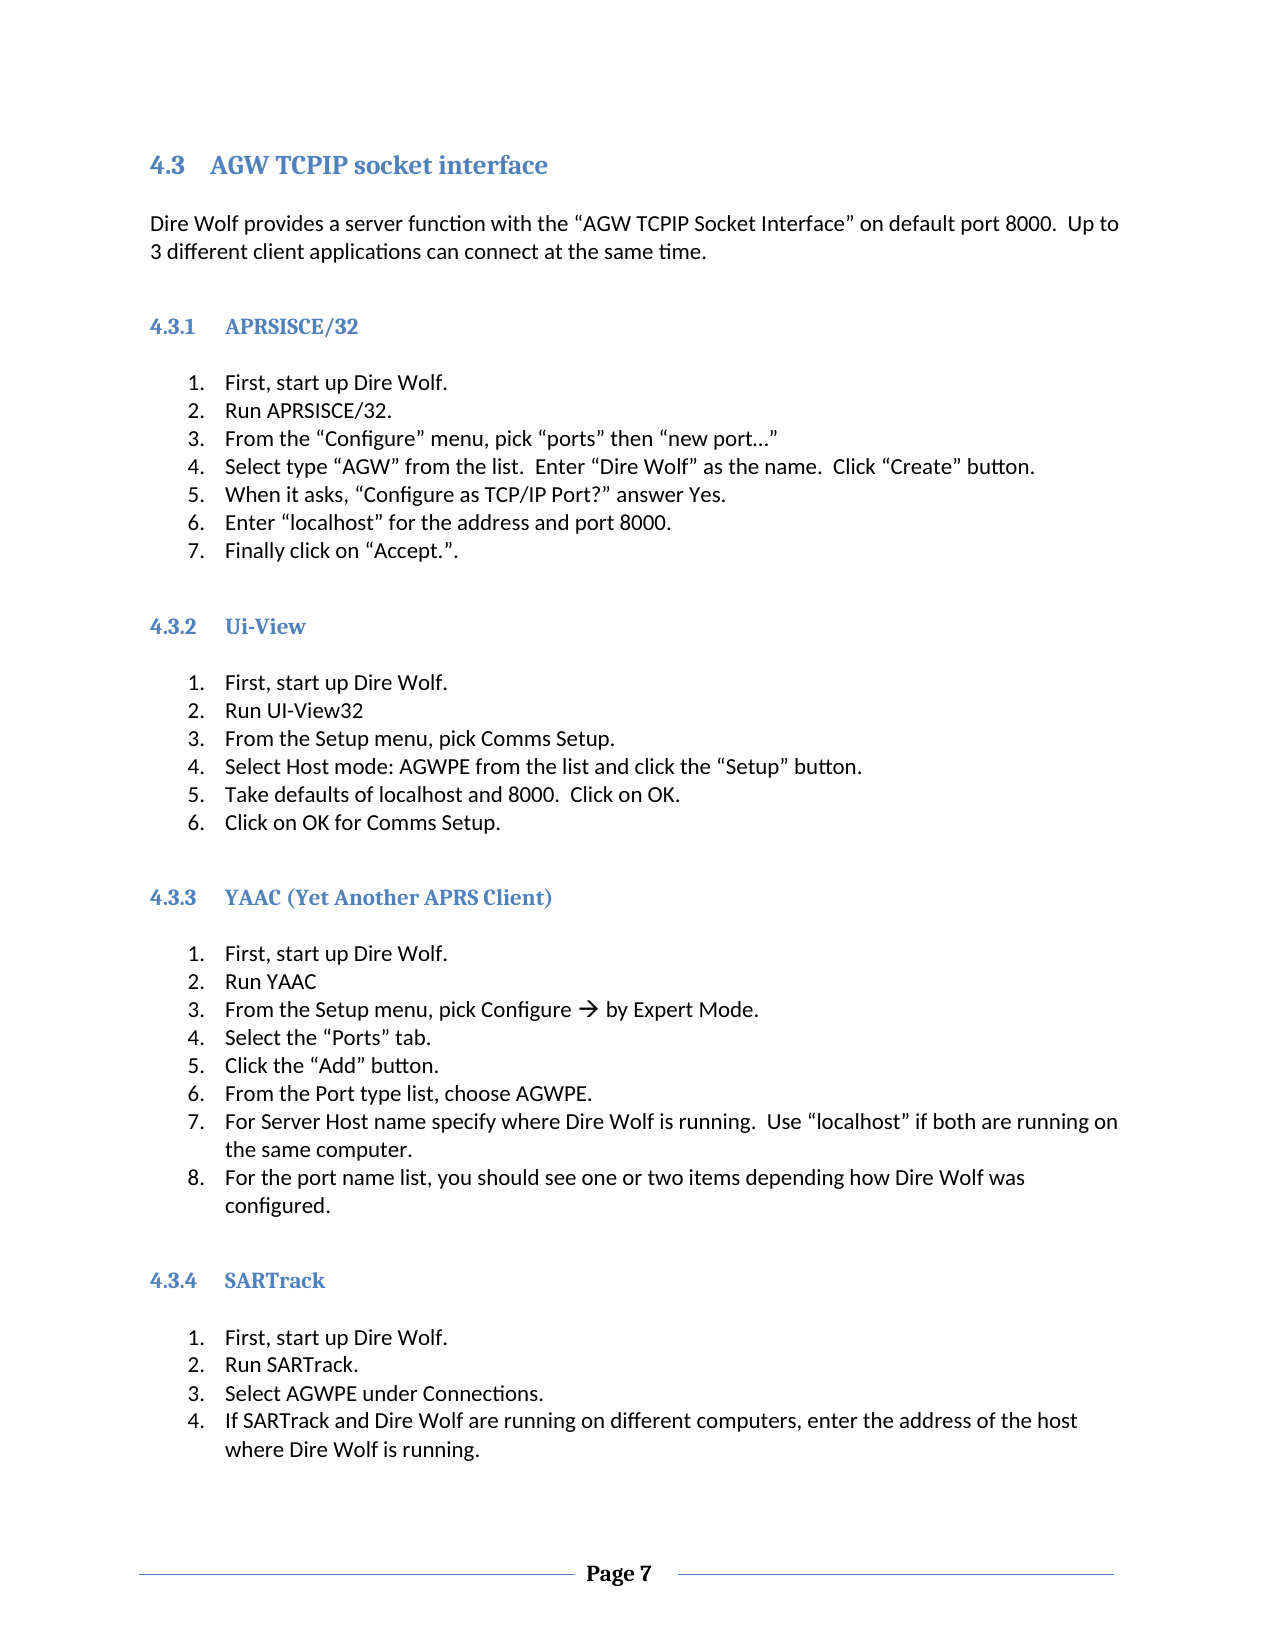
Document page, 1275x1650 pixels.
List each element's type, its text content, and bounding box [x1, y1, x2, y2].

subtitle AGW TCPIP socket interface [150, 150, 1125, 181]
list From the “Configure” menu, pick “ports” then “new port…” [187, 424, 1125, 452]
list From the Port type list, choose AGWPE. [187, 1079, 1125, 1107]
list Select Host mode: AGWPE from the list and click the “Setup” button. [187, 752, 1125, 780]
list From the Setup menu, pick Configure by Expert Mode. [187, 995, 1125, 1023]
list Select AGWPE under Connections. [187, 1379, 1125, 1407]
list For the port name list, you should see one or two items depending how Dire Wolf was configured. [187, 1163, 1125, 1219]
list For Server Host name specify where Dire Wolf is running. Use “localhost” if both are running on the same computer. [187, 1107, 1125, 1163]
list Click on OK for Comms Setup. [187, 808, 1125, 836]
list When it asks, “Configure as TCP/IP Port?” answer Yes. [187, 481, 1125, 508]
list Run UI-View32 [187, 696, 1125, 724]
list Run SARTrack. [187, 1351, 1125, 1379]
list Run YAAC [187, 967, 1125, 995]
list First, start up Dire Wolf. [187, 1323, 1125, 1351]
list First, start up Dire Wolf. [187, 939, 1125, 967]
list From the Setup menu, pick Comms Setup. [187, 724, 1125, 752]
list Enter “localhost” for the address and port 8000. [187, 508, 1125, 537]
list Run APRSISCE/32. [187, 396, 1125, 424]
list Take defaults of localhost and 8000. Click on OK. [187, 780, 1125, 808]
list Finally click on “Accept.”. [187, 537, 1125, 564]
list Select the “Ports” tab. [187, 1023, 1125, 1051]
list First, start up Dire Wolf. [187, 668, 1125, 696]
subtitle YAAC (Yet Another APRS Client) [150, 885, 1125, 911]
list Click the “Add” button. [187, 1051, 1125, 1079]
list Select type “AGW” from the list. Enter “Dire Wolf” as the name. Click “Create” button. [187, 452, 1125, 481]
text Dire Wolf provides a server function with the “AGW TCPIP Socket Interface” on default port 8000. Up to 3 different client applications can connect at the same time. [150, 209, 1125, 265]
list First, start up Dire Wolf. [187, 368, 1125, 396]
subtitle APRSISCE/32 [150, 314, 1125, 340]
subtitle Ui-View [150, 613, 1125, 640]
subtitle SARTrack [150, 1268, 1125, 1294]
list If SARTrack and Dire Wolf are running on different computers, enter the address of the host where Dire Wolf is running. [187, 1407, 1125, 1463]
